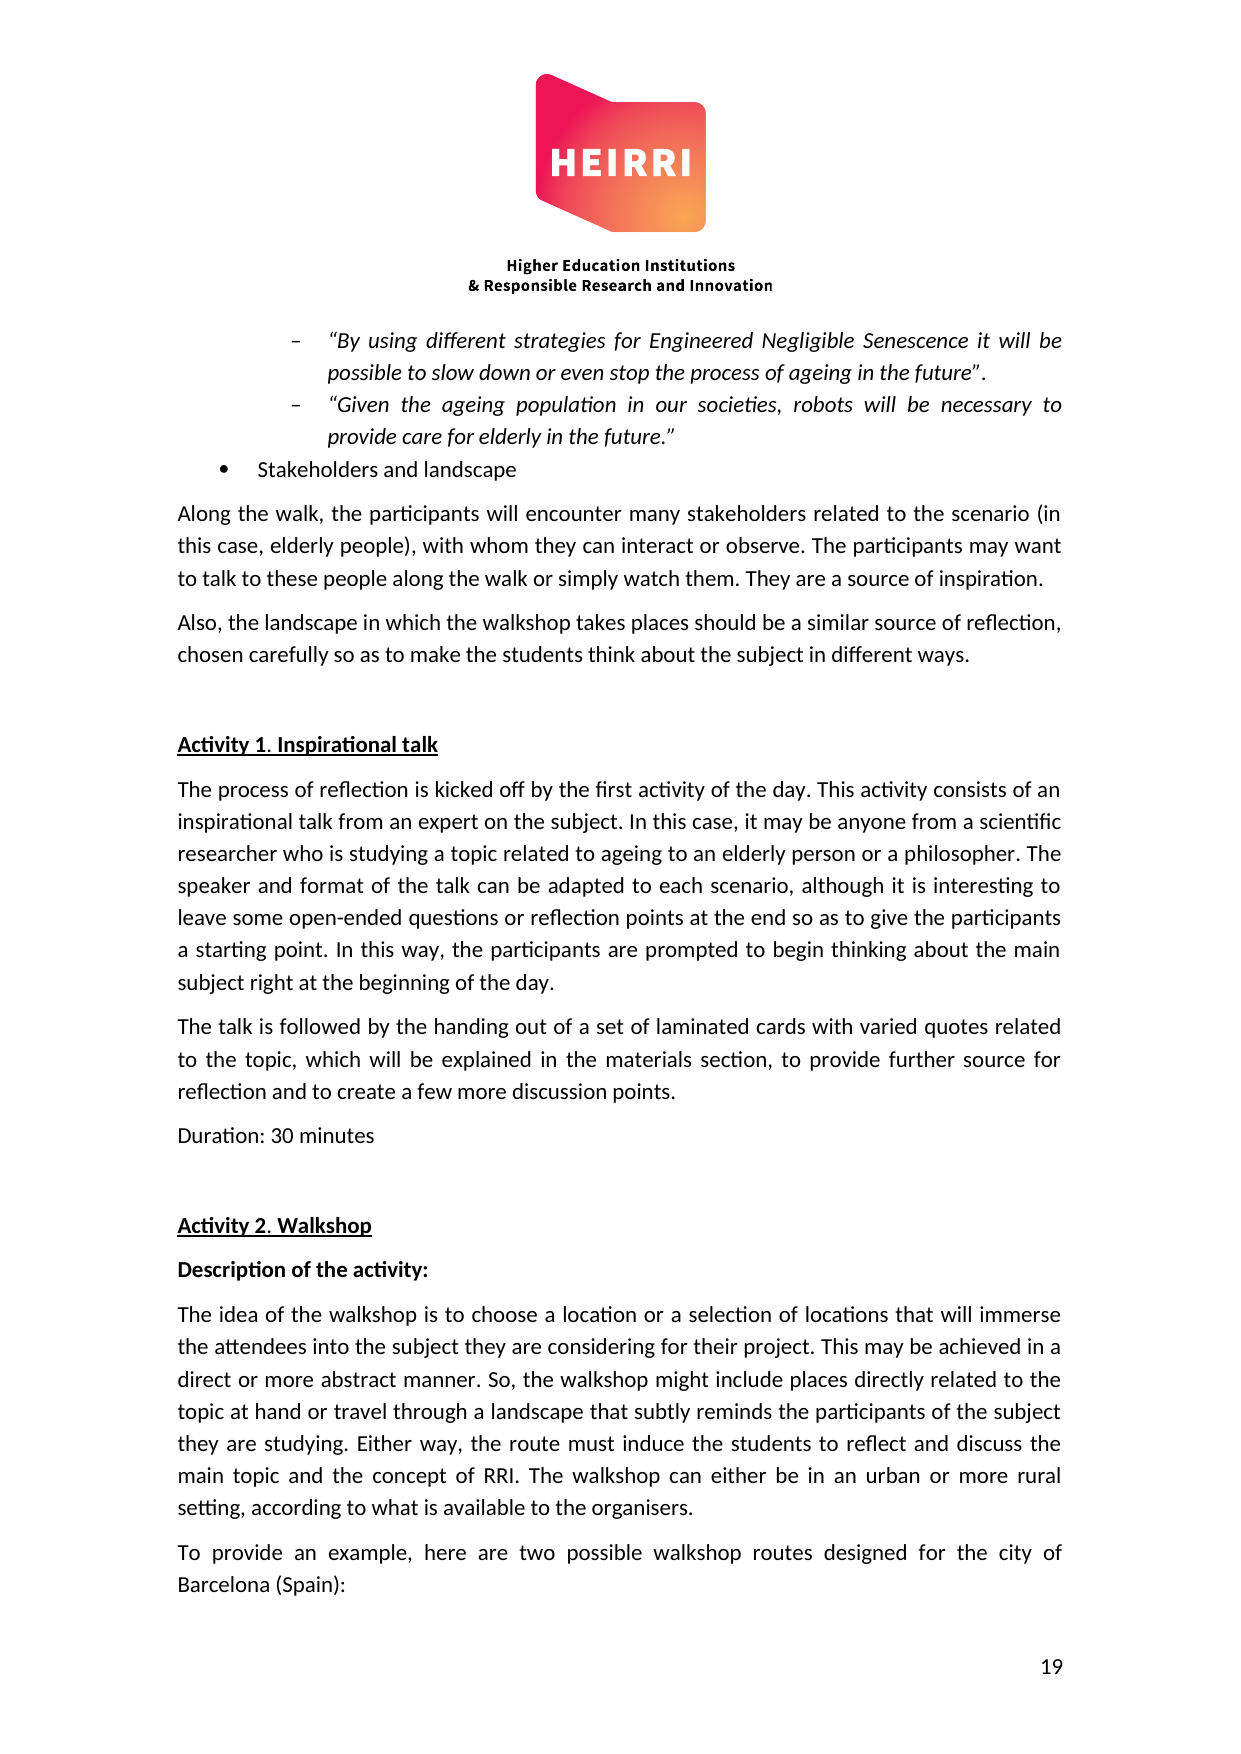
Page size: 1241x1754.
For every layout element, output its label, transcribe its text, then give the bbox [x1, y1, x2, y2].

text Description of the activity: [177, 1256, 1063, 1284]
text Activity 2. Walkshop [177, 1211, 1063, 1239]
text To provide an example, here are two possible walkshop routes designed for the city of Barcelona (Spain): [177, 1538, 1063, 1598]
text Duration: 30 minutes [177, 1122, 1063, 1149]
text The process of reflection is kicked off by the first activity of the day. This activity consists of an inspirational talk from an expert on the subject. In this case, it may be anyone from a scientific researcher who is studying a topic related to ageing to an elderly person or a philosopher. The speaker and format of the talk can be adapted to each scenario, although it is interesting to leave some open-ended questions or reflection points at the end so as to give the participants a starting point. In this way, the participants are prompted to begin thinking about the main subject right at the beginning of the day. [177, 775, 1063, 996]
list “By using different strategies for Engineered Negligible Senescence it will be possible to slow down or even stop the process of ageing in the future”. [290, 326, 1063, 386]
list “Given the ageing population in our societies, robots will be necessary to provide care for elderly in the future.” [290, 390, 1063, 451]
text Activity 1. Inspirational talk [177, 730, 1063, 758]
picture [468, 74, 772, 294]
text Also, the landscape in which the walkshop takes places should be a similar source of reflection, chosen carefully so as to make the students think about the subject in different ways. [177, 608, 1063, 669]
text The idea of the walkshop is to choose a location or a selection of locations that will immerse the attendees into the subject they are considering for their project. This may be achieved in a direct or more abstract manner. So, the walkshop might include places directly related to the topic at hand or travel through a landscape that subtly reminds the participants of the subject they are studying. Either way, the route must induce the students to reflect and discuss the main topic and the concept of RRI. The walkshop can either be in an urban or more rural setting, according to what is available to the organisers. [177, 1300, 1063, 1521]
text The talk is followed by the handing out of a set of laminated cards with varied quotes related to the topic, which will be explained in the materials section, to provide further source for reflection and to create a few more discussion points. [177, 1012, 1063, 1105]
text Along the walk, the participants will encounter many stakeholders related to the scenario (in this case, elderly people), with whom they can interact or observe. The participants may want to talk to these people along the walk or simply watch them. They are a source of inspiration. [177, 499, 1063, 592]
list Stakeholders and landscape [220, 455, 1063, 483]
